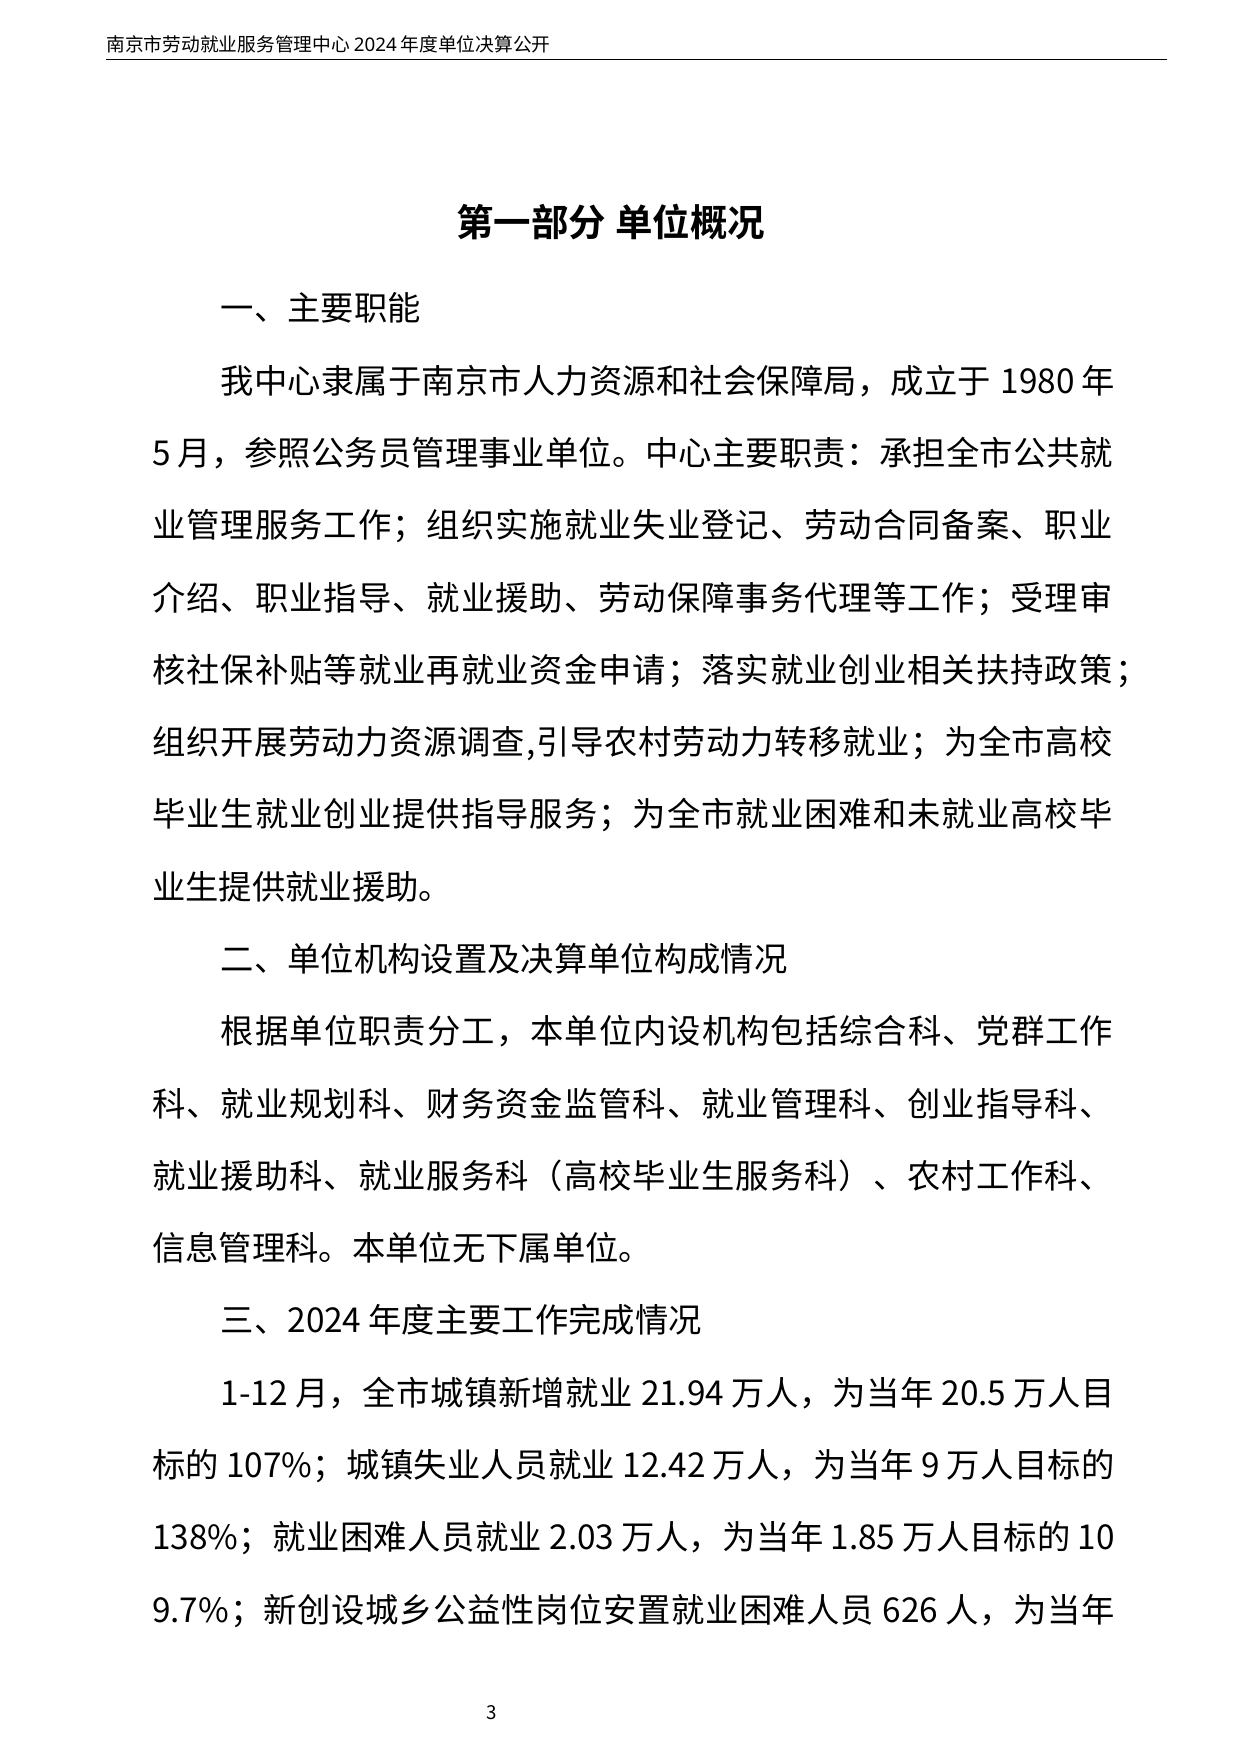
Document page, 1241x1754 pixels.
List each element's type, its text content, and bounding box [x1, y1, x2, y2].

text 根据单位职责分工，本单位内设机构包括综合科、党群工作科、就业规划科、财务资金监管科、就业管理科、创业指导科、就业援助科、就业服务科（高校毕业生服务科）、农村工作科、信息管理科。本单位无下属单位。 [152, 1005, 1115, 1270]
text 二、单位机构设置及决算单位构成情况 [152, 933, 1115, 981]
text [152, 1367, 1115, 1632]
text 一、主要职能 [152, 282, 1115, 330]
subtitle 第一部分 单位概况 [106, 186, 1115, 249]
text 我中心隶属于南京市人力资源和社会保障局，成立于1980年5月，参照公务员管理事业单位。中心主要职责：承担全市公共就业管理服务工作；组织实施就业失业登记、劳动合同备案、职业介绍、职业指导、就业援助、劳动保障事务代理等工作；受理审核社保补贴等就业再就业资金申请；落实就业创业相关扶持政策；组织开展劳动力资源调查,引导农村劳动力转移就业；为全市高校毕业生就业创业提供指导服务；为全市就业困难和未就业高校毕业生提供就业援助。 [152, 354, 1115, 909]
text 三、2024年度主要工作完成情况 [152, 1294, 1115, 1342]
